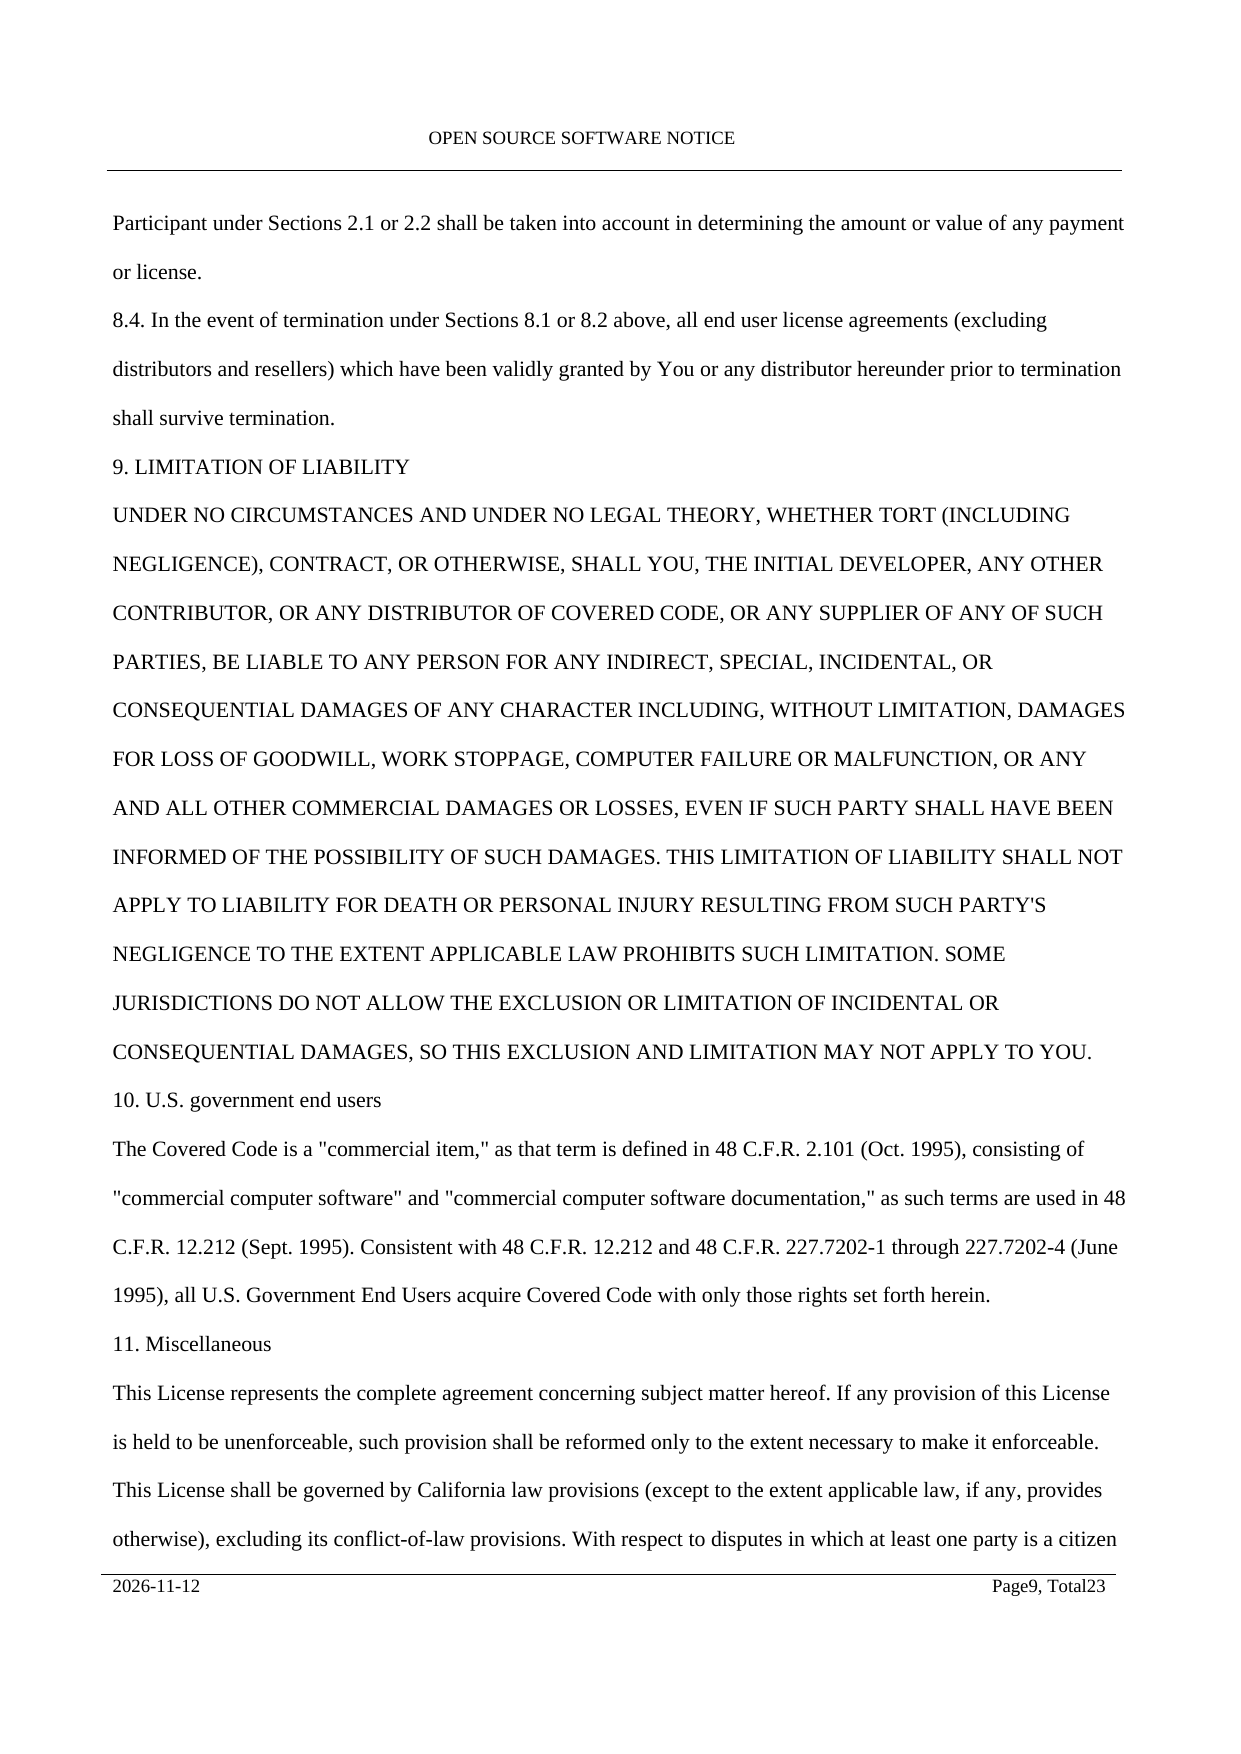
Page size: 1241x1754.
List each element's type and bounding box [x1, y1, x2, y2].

text [112, 206, 1128, 1555]
